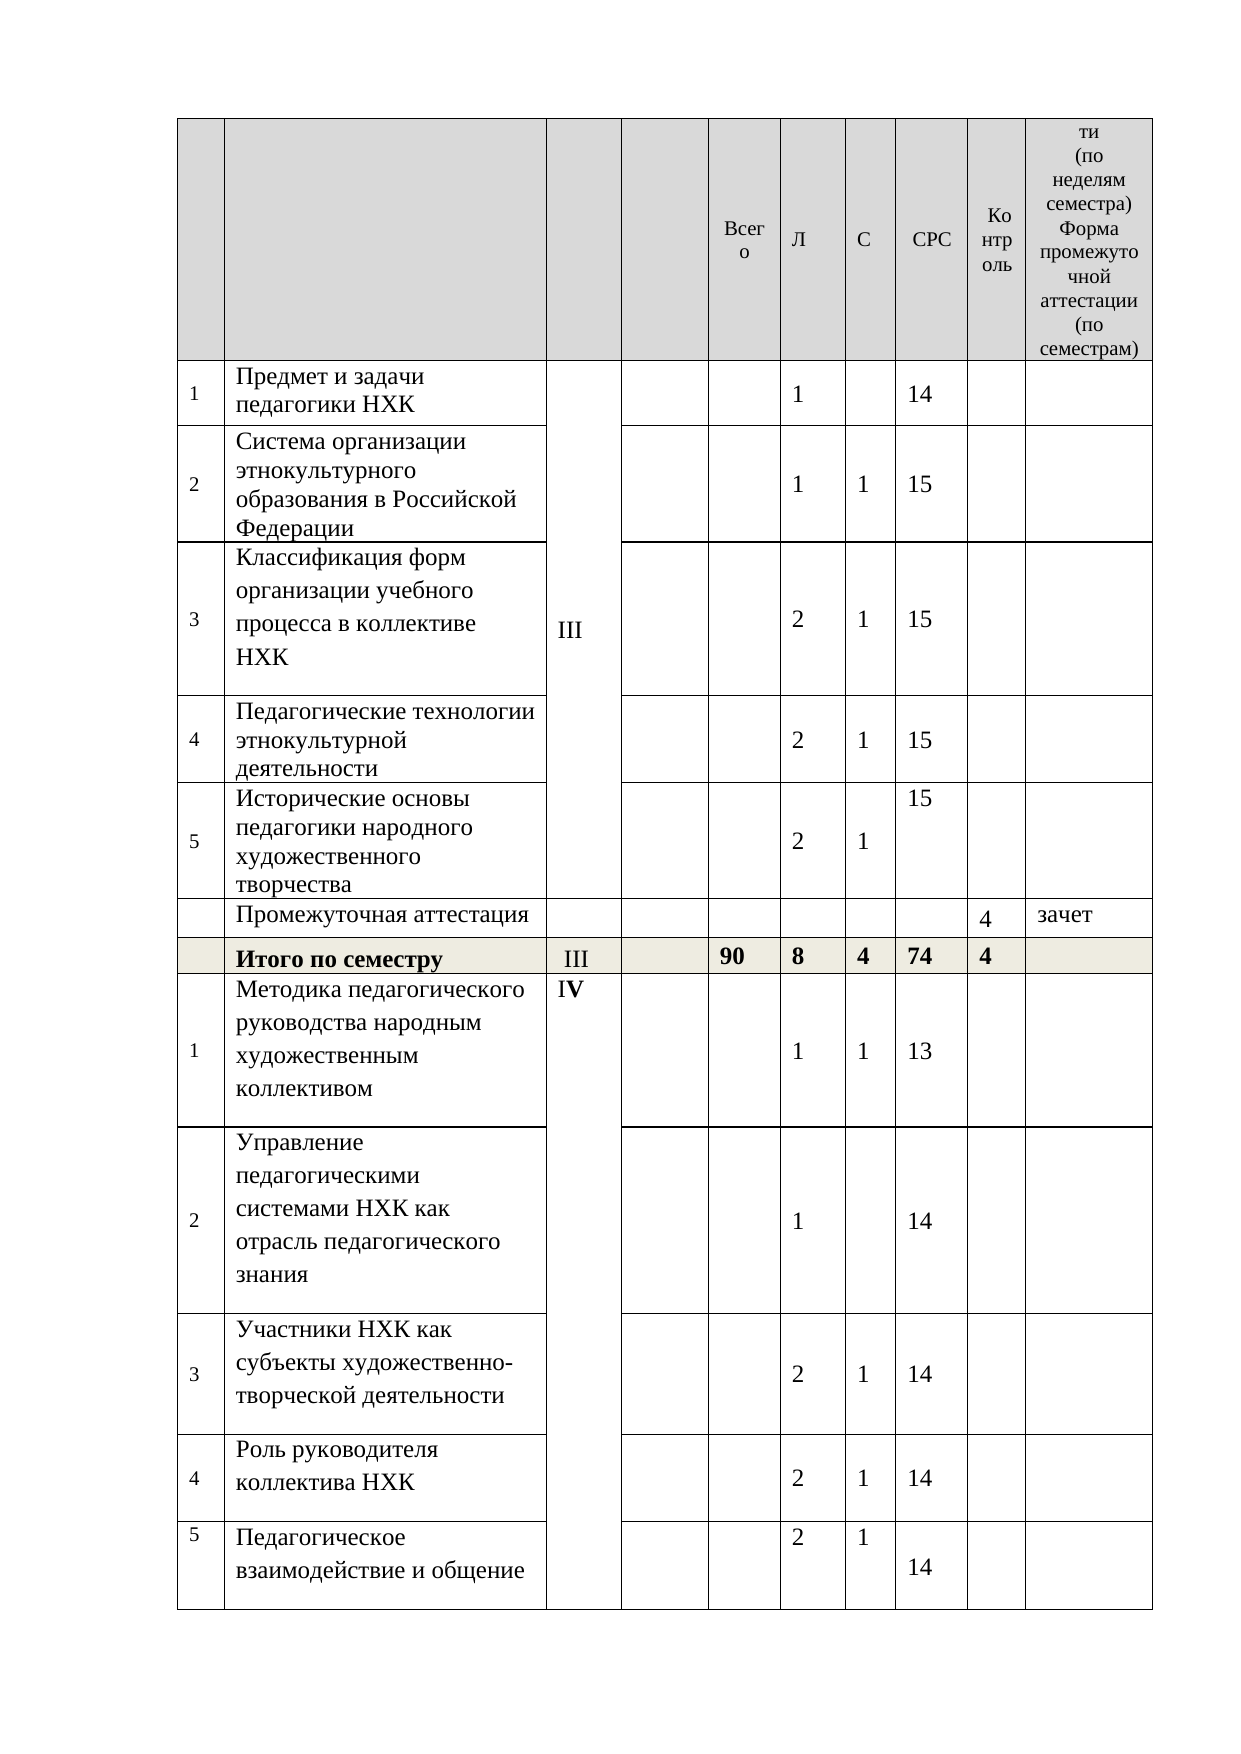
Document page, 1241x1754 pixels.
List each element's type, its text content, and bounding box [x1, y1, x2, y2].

table_cell 1 [846, 1314, 895, 1433]
table_cell 14 [896, 361, 967, 425]
table_cell 1 [846, 783, 895, 898]
table_cell [1026, 361, 1152, 425]
table_cell 4 [178, 1435, 224, 1521]
table_cell [846, 899, 895, 937]
table_cell [968, 1435, 1025, 1521]
table_cell Контроль [968, 119, 1025, 360]
table_cell [709, 783, 780, 898]
table_cell 1 [846, 696, 895, 782]
table_cell 13 [896, 974, 967, 1126]
table_cell [709, 696, 780, 782]
table_cell [622, 1435, 708, 1521]
table_cell [622, 974, 708, 1126]
table_cell [622, 783, 708, 898]
table_cell Педагогические технологии этнокультурной деятельности [225, 696, 546, 782]
table_cell 2 [781, 1522, 845, 1608]
table_cell [709, 899, 780, 937]
table_cell [968, 783, 1025, 812]
table_cell [1026, 543, 1152, 695]
table_cell [547, 899, 621, 937]
table_cell Предмет и задачи педагогики НХК [225, 361, 546, 425]
table_cell 1 [846, 974, 895, 1126]
table_cell [968, 1551, 1025, 1608]
table_cell [709, 361, 780, 425]
table_cell С [846, 119, 895, 360]
table_cell [709, 1522, 780, 1608]
table_cell 1 [846, 543, 895, 695]
table_cell [709, 1435, 780, 1521]
table_cell [968, 1128, 1025, 1313]
table_cell Управление педагогическими системами НХК как отрасль педагогического знания [225, 1128, 546, 1313]
table_cell III [547, 938, 621, 973]
table_header Семестр [547, 119, 621, 360]
table_cell 3 [178, 543, 224, 695]
table_cell 2 [781, 1435, 845, 1521]
table_cell 15 [896, 426, 967, 541]
table_cell [1026, 696, 1152, 782]
table_cell Педагогическое взаимодействие и общение [225, 1522, 546, 1608]
table_cell [709, 426, 780, 541]
table_cell 1 [781, 1128, 845, 1313]
table_cell 5 [178, 783, 224, 898]
table_cell 2 [781, 783, 845, 898]
table_cell [1026, 426, 1152, 541]
table_cell III [547, 361, 621, 898]
table_cell 15 [896, 696, 967, 782]
table_header Раздел Дисциплины [225, 119, 546, 360]
table_cell 1 [846, 1522, 895, 1608]
table_cell 14 [896, 1435, 967, 1521]
table_cell [968, 361, 1025, 425]
table_cell [178, 899, 224, 937]
table_cell Итого по семестру [225, 938, 546, 973]
table_cell зачет [1026, 899, 1152, 937]
table_cell [896, 899, 967, 937]
table_cell 15 [896, 783, 967, 812]
table_cell Всего [709, 119, 780, 360]
table_cell 15 [896, 543, 967, 695]
table_cell 1 [178, 974, 224, 1126]
table_cell [968, 696, 1025, 782]
table_cell 1 [178, 361, 224, 425]
table_cell 2 [781, 543, 845, 695]
table_cell [622, 1128, 708, 1313]
table_cell [968, 974, 1025, 1126]
table_cell 8 [781, 938, 845, 973]
table_cell [622, 938, 708, 973]
table_cell [709, 974, 780, 1126]
table_cell [896, 1522, 967, 1551]
table_cell [622, 1522, 708, 1608]
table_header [1026, 119, 1152, 360]
table_cell [968, 1522, 1025, 1551]
table_cell [1026, 1435, 1152, 1521]
table_cell [968, 812, 1025, 898]
table_cell 5 [178, 1522, 224, 1608]
table_cell 1 [846, 426, 895, 541]
table_cell СРС [896, 119, 967, 360]
table_cell Классификация форм организации учебного процесса в коллективе НХК [225, 543, 546, 695]
table_cell [709, 1128, 780, 1313]
table_cell [1026, 1314, 1152, 1433]
table_cell 4 [846, 938, 895, 973]
table_cell IV [547, 974, 621, 1608]
table_cell [622, 543, 708, 695]
table_cell Исторические основы педагогики народного художественного творчества [225, 783, 546, 898]
table_cell 90 [709, 938, 780, 973]
table_cell 2 [178, 426, 224, 541]
table_cell 2 [781, 696, 845, 782]
table_cell 1 [781, 974, 845, 1126]
table_header Неделя семестра [622, 119, 708, 360]
table_cell 14 [896, 1128, 967, 1313]
table_cell 74 [896, 938, 967, 973]
table_cell [846, 1128, 895, 1313]
table_cell 3 [178, 1314, 224, 1433]
table_cell [622, 899, 708, 937]
table_cell [1026, 783, 1152, 898]
table_cell 2 [781, 1314, 845, 1433]
table_cell Методика педагогического руководства народным художественным коллективом [225, 974, 546, 1126]
table_cell [896, 812, 967, 898]
table_cell [622, 361, 708, 425]
table_cell [622, 1314, 708, 1433]
table_cell Система организации этнокультурного образования в Российской Федерации [225, 426, 546, 541]
table_cell [968, 1314, 1025, 1433]
table_cell [709, 1314, 780, 1433]
table_cell 4 [178, 696, 224, 782]
table_cell 1 [846, 1435, 895, 1521]
table_cell 1 [781, 361, 845, 425]
table_cell [622, 696, 708, 782]
table_cell Л [781, 119, 845, 360]
table_cell [1026, 974, 1152, 1126]
table_cell [781, 899, 845, 937]
table_cell [1026, 1128, 1152, 1313]
table_cell [968, 543, 1025, 695]
table_cell 14 [896, 1551, 967, 1608]
table_cell [709, 543, 780, 695]
table_cell Участники НХК как субъекты художественно-творческой деятельности [225, 1314, 546, 1433]
table_cell 4 [968, 899, 1025, 937]
table_header № [178, 119, 224, 360]
table_cell 2 [178, 1128, 224, 1313]
table_cell Промежуточная аттестация [225, 899, 546, 937]
table_cell [178, 938, 224, 973]
table_cell 1 [781, 426, 845, 541]
table_cell Роль руководителя коллектива НХК [225, 1435, 546, 1521]
table_cell [846, 361, 895, 425]
table_cell 14 [896, 1314, 967, 1433]
table_cell [1026, 938, 1152, 973]
table_cell [1026, 1522, 1152, 1608]
table_cell 4 [968, 938, 1025, 973]
table_cell [622, 426, 708, 541]
table_cell [968, 426, 1025, 541]
